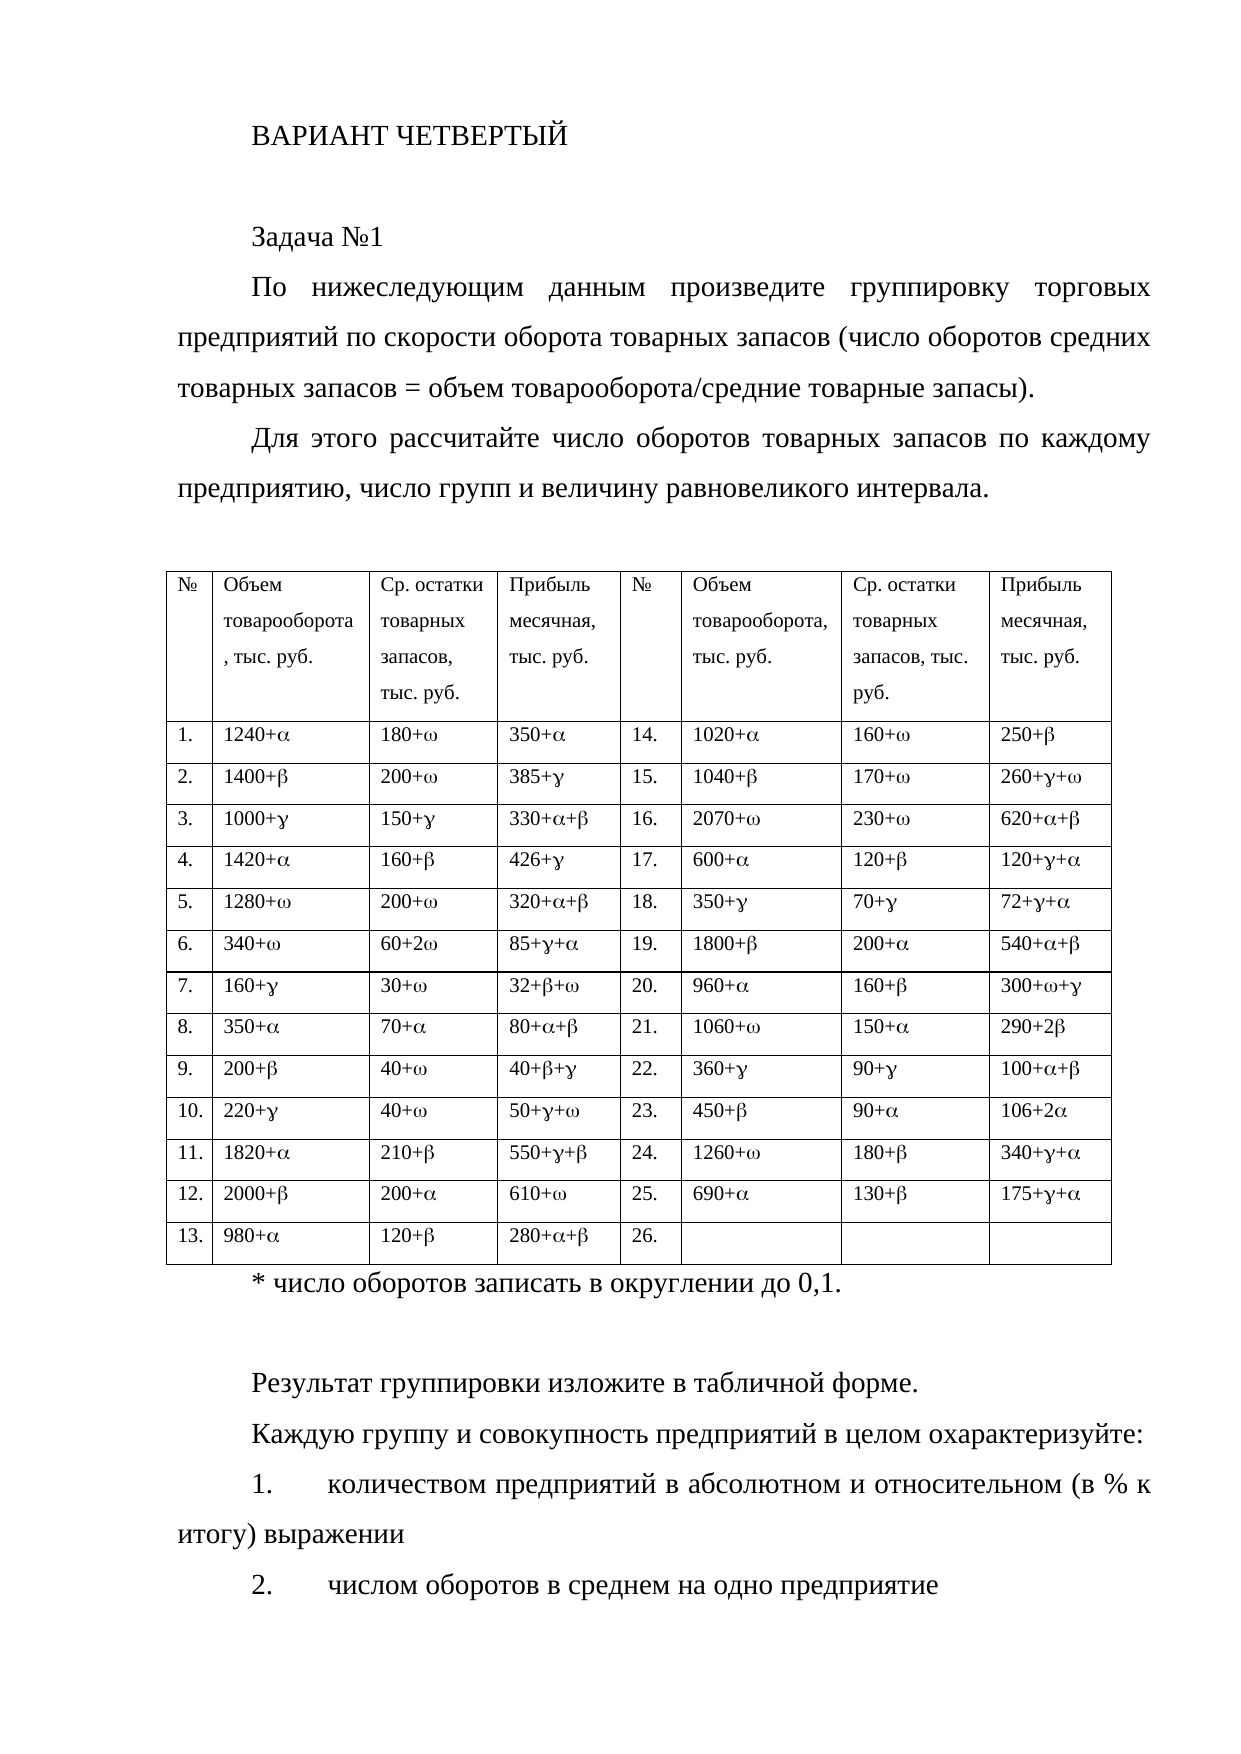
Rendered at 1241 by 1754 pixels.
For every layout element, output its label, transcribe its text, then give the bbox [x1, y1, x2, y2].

table_cell 70+ [370, 1014, 497, 1055]
table_cell 40+ [370, 1098, 497, 1138]
table_header Объем товарооборота, тыс. руб. [682, 572, 841, 721]
table_cell 330++ [498, 805, 620, 846]
table_cell 40+ [370, 1056, 497, 1097]
table_cell [682, 1223, 841, 1264]
table_cell 175++ [990, 1181, 1111, 1222]
table_header Объем товарооборота, тыс. руб. [213, 572, 369, 721]
table_cell [167, 847, 212, 888]
table_header Ср. остатки товарных запасов, тыс. руб. [842, 572, 989, 721]
table_cell 1240+ [213, 722, 369, 763]
table_cell 280++ [498, 1223, 620, 1264]
table_cell 540++ [990, 931, 1111, 971]
table_cell [621, 764, 681, 804]
table_cell [621, 847, 681, 888]
table_cell 180+ [842, 1140, 989, 1180]
table_cell 90+ [842, 1056, 989, 1097]
table_cell [621, 973, 681, 1013]
table_cell 200+ [370, 889, 497, 930]
table_cell [167, 1098, 212, 1138]
table_cell 160+ [842, 722, 989, 763]
table_cell 1020+ [682, 722, 841, 763]
table_cell [621, 889, 681, 930]
table_cell 100++ [990, 1056, 1111, 1097]
table_cell 72++ [990, 889, 1111, 930]
table_cell 350+ [682, 889, 841, 930]
table_cell 80++ [498, 1014, 620, 1055]
table_cell 90+ [842, 1098, 989, 1138]
table_cell 350+ [213, 1014, 369, 1055]
table_cell 610+ [498, 1181, 620, 1222]
table_header Прибыль месячная, тыс. руб. [498, 572, 620, 721]
table_cell 50++ [498, 1098, 620, 1138]
table_cell 85++ [498, 931, 620, 971]
table_cell 320++ [498, 889, 620, 930]
table_cell 260++ [990, 764, 1111, 804]
text Результат группировки изложите в табличной форме. [177, 1366, 1152, 1399]
text Задача №1 [177, 219, 1152, 252]
table_cell 200+ [370, 1181, 497, 1222]
table_cell [842, 1223, 989, 1264]
table_cell 960+ [682, 973, 841, 1013]
table_cell 1280+ [213, 889, 369, 930]
table_cell 300++ [990, 973, 1111, 1013]
table_cell 1060+ [682, 1014, 841, 1055]
table_cell 120++ [990, 847, 1111, 888]
table_cell [167, 1140, 212, 1180]
table_cell [621, 1223, 681, 1264]
table_cell 2070+ [682, 805, 841, 846]
table_cell [621, 931, 681, 971]
table_cell 106+2 [990, 1098, 1111, 1138]
table_cell [621, 805, 681, 846]
table_cell 340++ [990, 1140, 1111, 1180]
table_cell 200+ [842, 931, 989, 971]
table_cell 1820+ [213, 1140, 369, 1180]
table_cell 160+ [213, 973, 369, 1013]
table_cell 170+ [842, 764, 989, 804]
table_cell 220+ [213, 1098, 369, 1138]
list количеством предприятий в абсолютном и относительном (в % к итогу) выражении [177, 1466, 1152, 1550]
table_cell 200+ [370, 764, 497, 804]
table_cell 40++ [498, 1056, 620, 1097]
table_cell 690+ [682, 1181, 841, 1222]
table_cell [621, 1181, 681, 1222]
table_cell [621, 1056, 681, 1097]
table_cell 2000+ [213, 1181, 369, 1222]
table_cell 1400+ [213, 764, 369, 804]
table_cell 385+ [498, 764, 620, 804]
table_cell [167, 722, 212, 763]
table_cell 30+ [370, 973, 497, 1013]
table_cell 600+ [682, 847, 841, 888]
table_cell 32++ [498, 973, 620, 1013]
table_cell 200+ [213, 1056, 369, 1097]
table_cell [167, 931, 212, 971]
text Для этого рассчитайте число оборотов товарных запасов по каждому предприятию, число групп и величину равновеликого интервала. [177, 420, 1152, 504]
table_cell [621, 722, 681, 763]
text По нижеследующим данным произведите группировку торговых предприятий по скорости оборота товарных запасов (число оборотов средних товарных запасов = объем товарооборота/средние товарные запасы). [177, 269, 1152, 403]
table_cell 60+2 [370, 931, 497, 971]
table_cell 250+ [990, 722, 1111, 763]
list числом оборотов в среднем на одно предприятие [177, 1567, 1152, 1600]
table_cell 290+2 [990, 1014, 1111, 1055]
table_cell [621, 1098, 681, 1138]
table_cell 450+ [682, 1098, 841, 1138]
table_cell 160+ [370, 847, 497, 888]
table_cell 150+ [370, 805, 497, 846]
table_cell 160+ [842, 973, 989, 1013]
table_cell [167, 764, 212, 804]
text Каждую группу и совокупность предприятий в целом охарактеризуйте: [177, 1416, 1152, 1449]
table_cell 980+ [213, 1223, 369, 1264]
table_cell 360+ [682, 1056, 841, 1097]
table_header № [621, 572, 681, 721]
table_cell 340+ [213, 931, 369, 971]
text * число оборотов записать в округлении до 0,1. [177, 1265, 1152, 1298]
table_cell 1420+ [213, 847, 369, 888]
table_cell 1000+ [213, 805, 369, 846]
table_cell 426+ [498, 847, 620, 888]
table_cell 180+ [370, 722, 497, 763]
table_cell [167, 1181, 212, 1222]
table_cell 1040+ [682, 764, 841, 804]
table_cell [167, 805, 212, 846]
table_header Прибыль месячная, тыс. руб. [990, 572, 1111, 721]
table_cell 1800+ [682, 931, 841, 971]
table_cell 1260+ [682, 1140, 841, 1180]
table_cell [621, 1014, 681, 1055]
table_cell 120+ [842, 847, 989, 888]
table_cell 230+ [842, 805, 989, 846]
table_header № [167, 572, 212, 721]
table_cell [167, 889, 212, 930]
table_cell [621, 1140, 681, 1180]
table_cell 620++ [990, 805, 1111, 846]
table_cell 350+ [498, 722, 620, 763]
table_cell 130+ [842, 1181, 989, 1222]
table_header Ср. остатки товарных запасов, тыс. руб. [370, 572, 497, 721]
table_cell 550++ [498, 1140, 620, 1180]
text ВАРИАНТ ЧЕТВЕРТЫЙ [177, 118, 1152, 152]
table_cell [990, 1223, 1111, 1264]
table_cell 150+ [842, 1014, 989, 1055]
table_cell [167, 973, 212, 1013]
table_cell 70+ [842, 889, 989, 930]
table_cell 120+ [370, 1223, 497, 1264]
table_cell [167, 1223, 212, 1264]
table_cell [167, 1014, 212, 1055]
table_cell 210+ [370, 1140, 497, 1180]
table_cell [167, 1056, 212, 1097]
